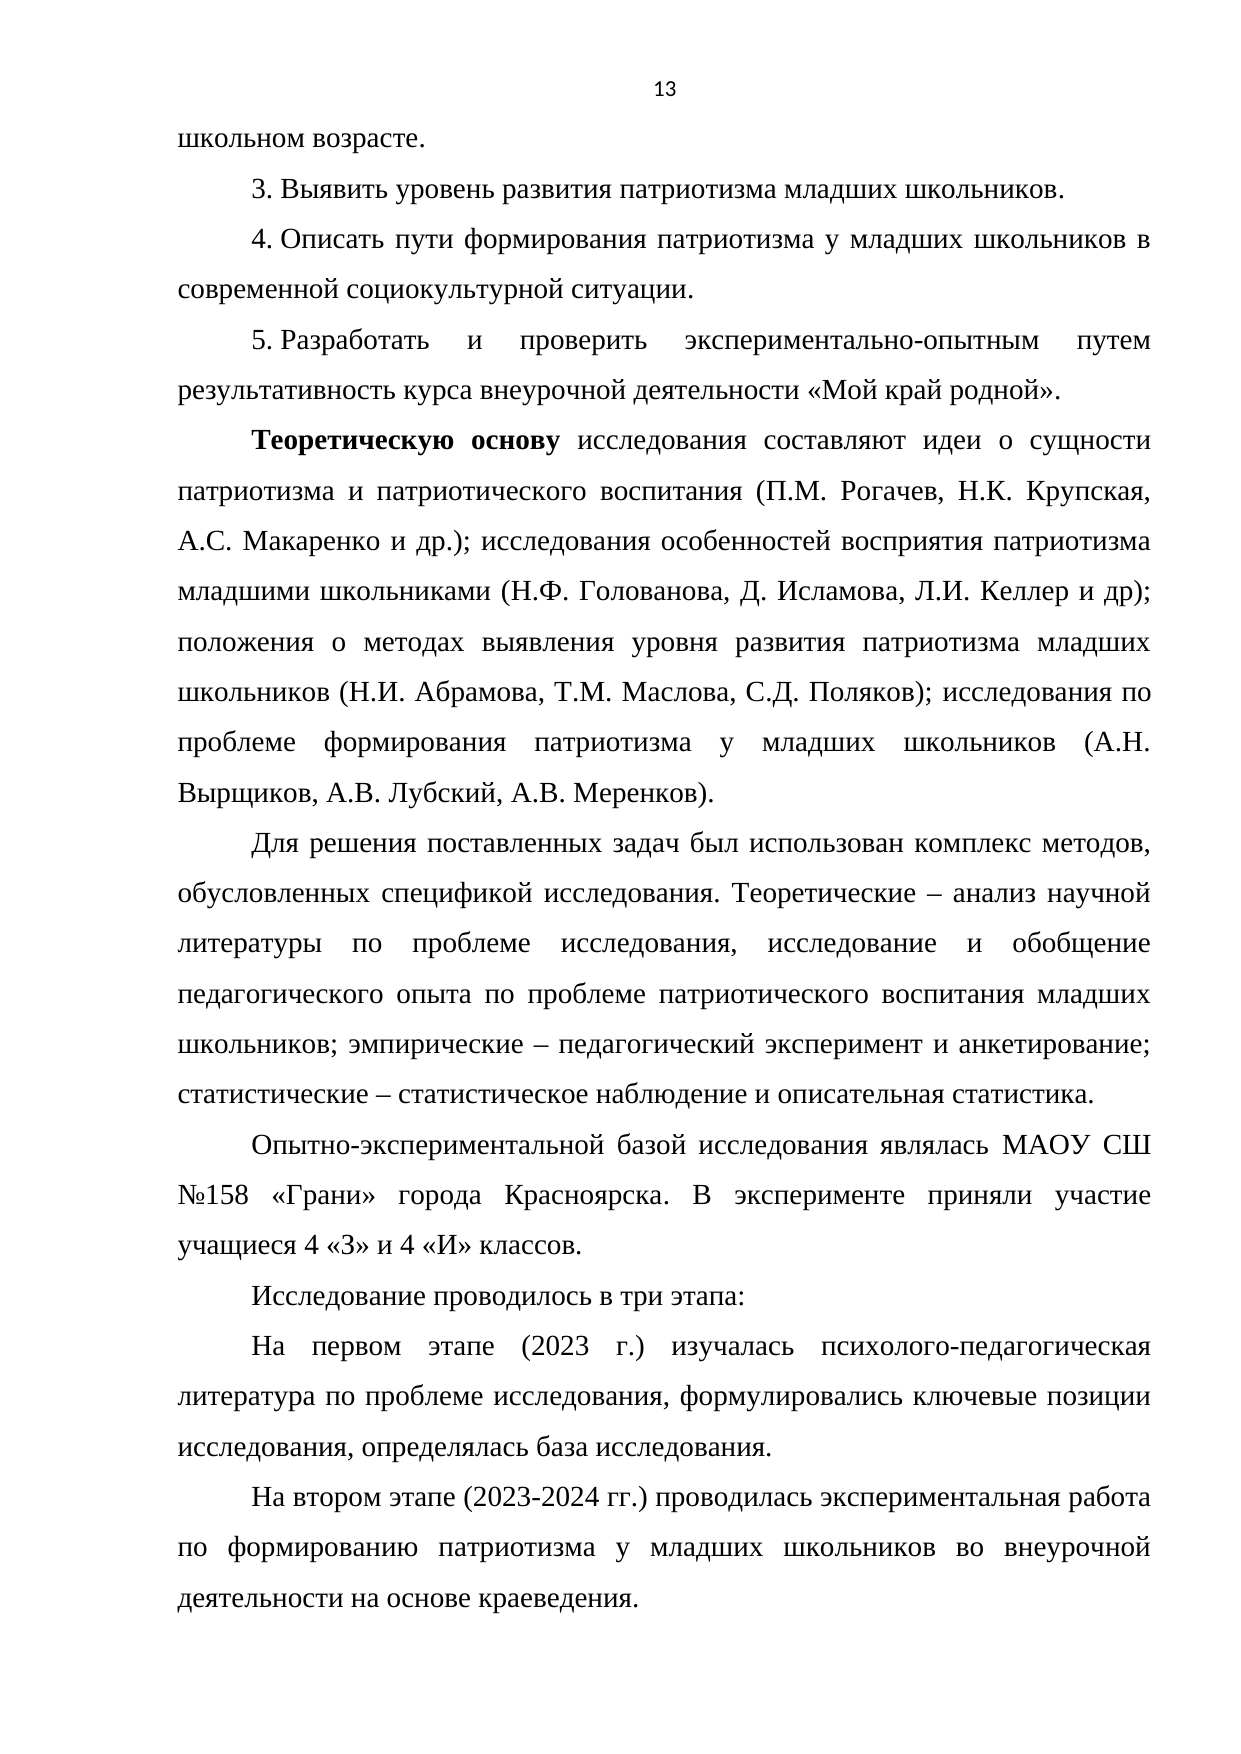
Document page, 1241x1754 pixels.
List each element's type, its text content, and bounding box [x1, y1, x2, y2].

text На втором этапе (2023-2024 гг.) проводилась экспериментальная работа по формированию патриотизма у младших школьников во внеурочной деятельности на основе краеведения. [177, 1479, 1152, 1613]
list Описать пути формирования патриотизма у младших школьников в современной социокультурной ситуации. [177, 221, 1152, 305]
text На первом этапе (2023 г.) изучалась психолого-педагогическая литература по проблеме исследования, формулировались ключевые позиции исследования, определялась база исследования. [177, 1328, 1152, 1462]
text Для решения поставленных задач был использован комплекс методов, обусловленных спецификой исследования. Теоретические – анализ научной литературы по проблеме исследования, исследование и обобщение педагогического опыта по проблеме патриотического воспитания младших школьников; эмпирические – педагогический эксперимент и анкетирование; статистические – статистическое наблюдение и описательная статистика. [177, 825, 1152, 1110]
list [177, 121, 1152, 154]
list Разработать и проверить экспериментально-опытным путем результативность курса внеурочной деятельности «Мой край родной». [177, 322, 1152, 406]
text Опытно-экспериментальной базой исследования являлась МАОУ СШ №158 «Грани» города Красноярска. В эксперименте приняли участие учащиеся 4 «З» и 4 «И» классов. [177, 1127, 1152, 1261]
text Теоретическую основу исследования составляют идеи о сущности патриотизма и патриотического воспитания (П.М. Рогачев, Н.К. Крупская, А.С. Макаренко и др.); исследования особенностей восприятия патриотизма младшими школьниками (Н.Ф. Голованова, Д. Исламова, Л.И. Келлер и др); положения о методах выявления уровня развития патриотизма младших школьников (Н.И. Абрамова, Т.М. Маслова, С.Д. Поляков); исследования по проблеме формирования патриотизма у младших школьников (А.Н. Вырщиков, А.В. Лубский, А.В. Меренков). [177, 422, 1152, 808]
list Выявить уровень развития патриотизма младших школьников. [177, 171, 1152, 204]
text Исследование проводилось в три этапа: [177, 1278, 1152, 1311]
